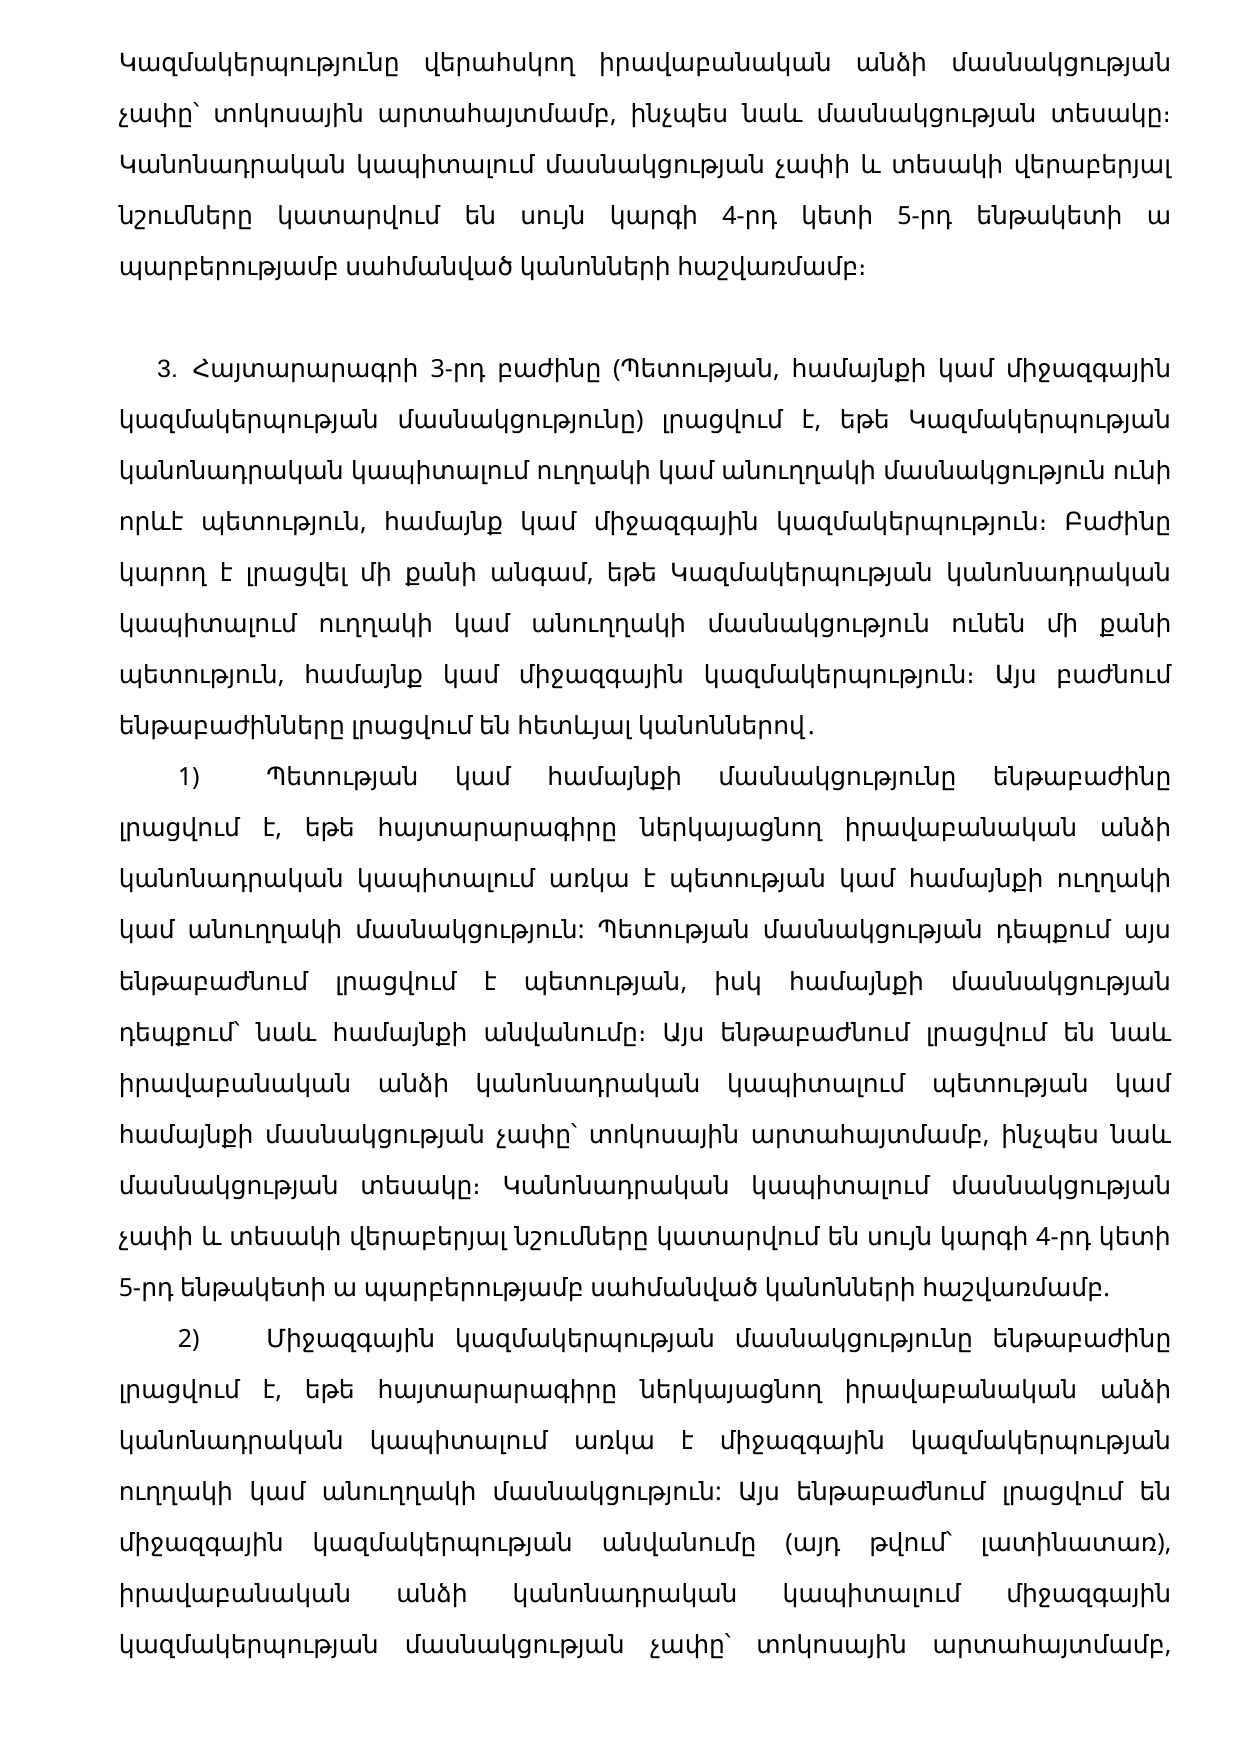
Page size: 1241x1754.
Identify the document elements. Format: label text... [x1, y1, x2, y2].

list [118, 44, 1171, 283]
list Պետության կամ համայնքի մասնակցությունը ենթաբաժինը լրացվում է, եթե հայտարարագիրը ներկայացնող իրավաբանական անձի կանոնադրական կապիտալում առկա է պետության կամ համայնքի ուղղակի կամ անուղղակի մասնակցություն: Պետության մասնակցության դեպքում այս ենթաբաժնում լրացվում է պետության, իսկ համայնքի մասնակցության դեպքում՝ նաև համայնքի անվանումը։ Այս ենթաբաժնում լրացվում են նաև իրավաբանական անձի կանոնադրական կապիտալում պետության կամ համայնքի մասնակցության չափը՝ տոկոսային արտահայտմամբ, ինչպես նաև մասնակցության տեսակը։ Կանոնադրական կապիտալում մասնակցության չափի և տեսակի վերաբերյալ նշումները կատարվում են սույն կարգի 4-րդ կետի 5-րդ ենթակետի ա պարբերությամբ սահմանված կանոնների հաշվառմամբ. [118, 759, 1171, 1303]
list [118, 1320, 1171, 1661]
list Հայտարարագրի 3-րդ բաժինը (Պետության, համայնքի կամ միջազգային կազմակերպության մասնակցությունը) լրացվում է, եթե Կազմակերպության կանոնադրական կապիտալում ուղղակի կամ անուղղակի մասնակցություն ունի որևէ պետություն, համայնք կամ միջազգային կազմակերպություն։ Բաժինը կարող է լրացվել մի քանի անգամ, եթե Կազմակերպության կանոնադրական կապիտալում ուղղակի կամ անուղղակի մասնակցություն ունեն մի քանի պետություն, համայնք կամ միջազգային կազմակերպություն։ Այս բաժնում ենթաբաժինները լրացվում են հետևյալ կանոններով․ [118, 351, 1171, 742]
